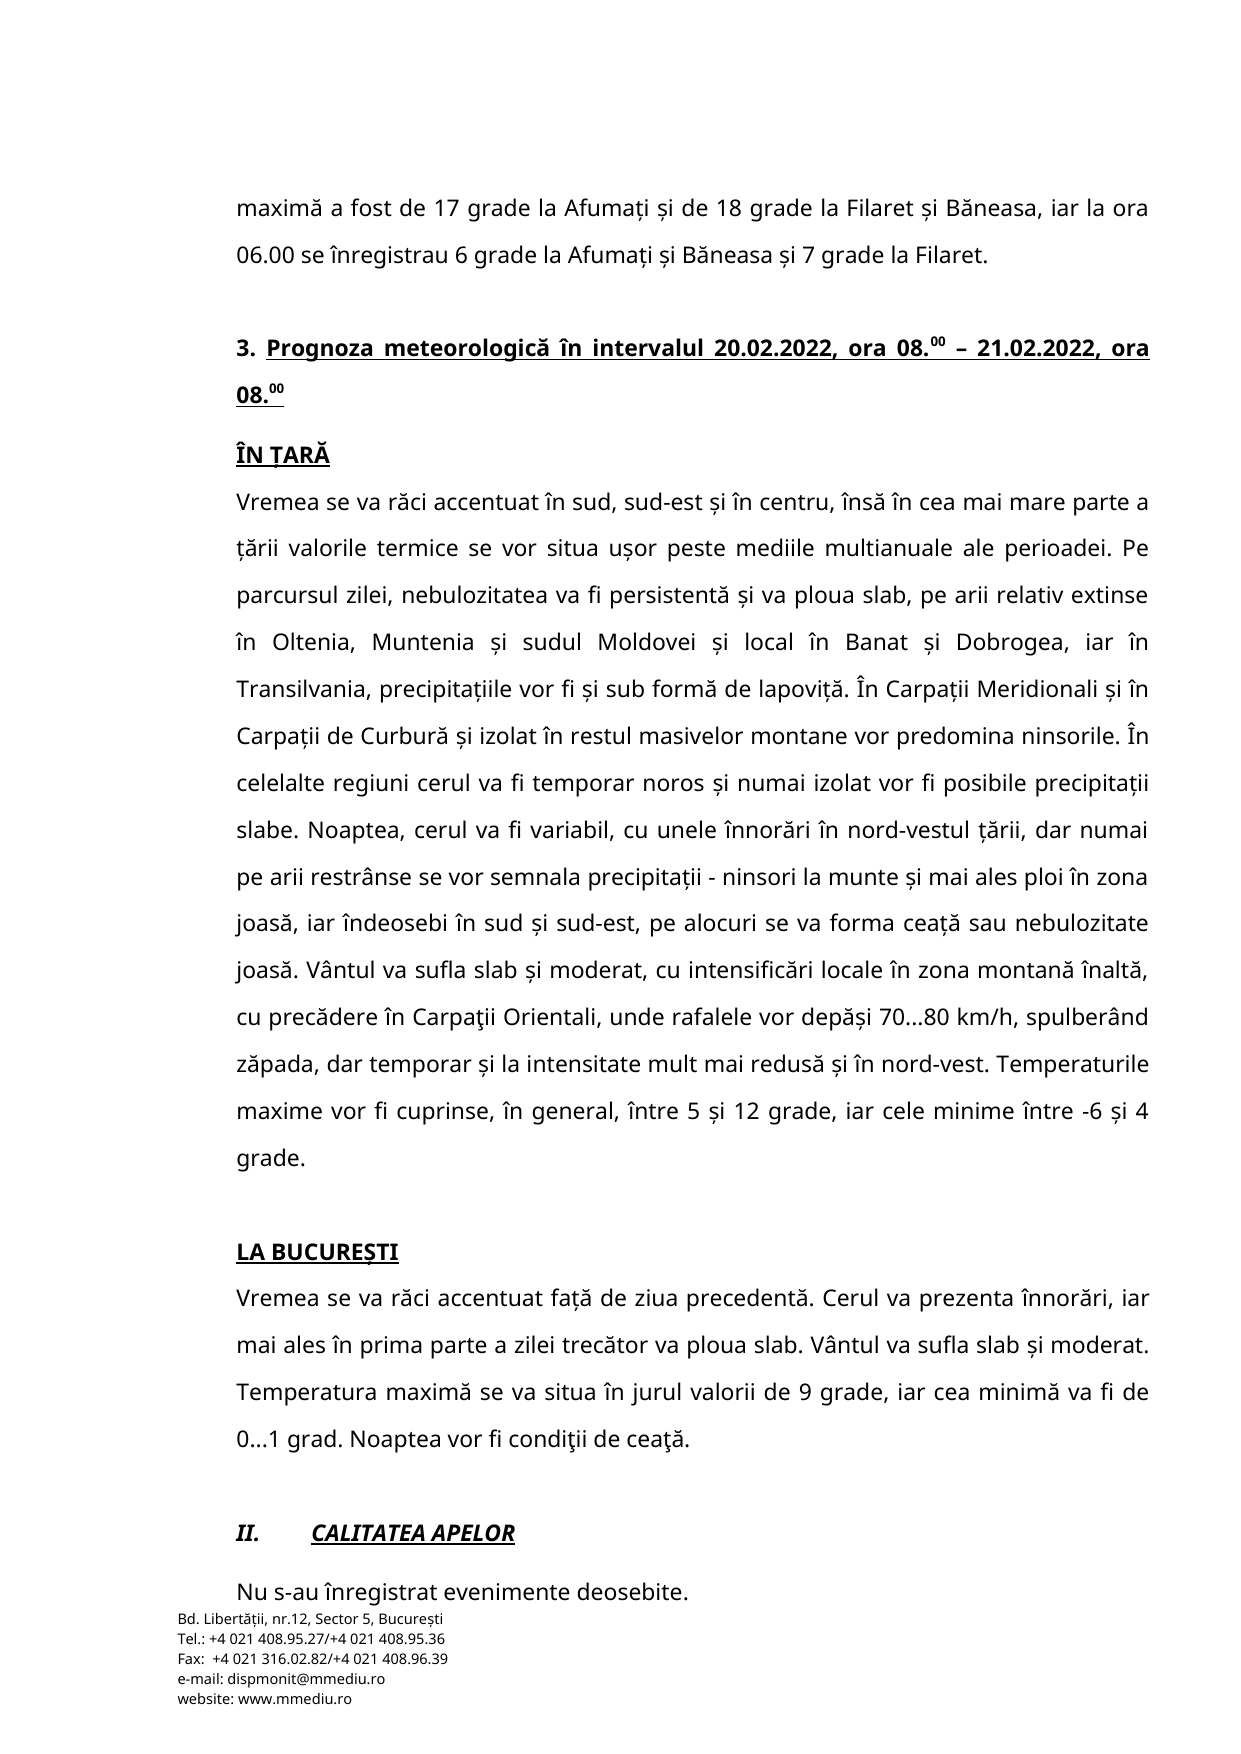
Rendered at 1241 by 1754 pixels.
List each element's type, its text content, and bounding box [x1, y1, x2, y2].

text Vremea se va răci accentuat în sud, sud-est și în centru, însă în cea mai mare parte a țării valorile termice se vor situa ușor peste mediile multianuale ale perioadei. Pe parcursul zilei, nebulozitatea va fi persistentă și va ploua slab, pe arii relativ extinse în Oltenia, Muntenia și sudul Moldovei și local în Banat și Dobrogea, iar în Transilvania, precipitațiile vor fi și sub formă de lapoviță. În Carpații Meridionali și în Carpații de Curbură și izolat în restul masivelor montane vor predomina ninsorile. În celelalte regiuni cerul va fi temporar noros și numai izolat vor fi posibile precipitații slabe. Noaptea, cerul va fi variabil, cu unele înnorări în nord-vestul țării, dar numai pe arii restrânse se vor semnala precipitații - ninsori la munte și mai ales ploi în zona joasă, iar îndeosebi în sud și sud-est, pe alocuri se va forma ceață sau nebulozitate joasă. Vântul va sufla slab și moderat, cu intensificări locale în zona montană înaltă, cu precădere în Carpaţii Orientali, unde rafalele vor depăși 70...80 km/h, spulberând zăpada, dar temporar și la intensitate mult mai redusă și în nord-vest. Temperaturile maxime vor fi cuprinse, în general, între 5 și 12 grade, iar cele minime între -6 și 4 grade. [236, 485, 1150, 1173]
text LA BUCUREŞTI [236, 1235, 1150, 1267]
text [236, 192, 1152, 270]
list CALITATEA APELOR [236, 1517, 1150, 1548]
text Vremea se va răci accentuat față de ziua precedentă. Cerul va prezenta înnorări, iar mai ales în prima parte a zilei trecător va ploua slab. Vântul va sufla slab și moderat. Temperatura maximă se va situa în jurul valorii de 9 grade, iar cea minimă va fi de 0...1 grad. Noaptea vor fi condiţii de ceaţă. [236, 1282, 1152, 1454]
text 3. Prognoza meteorologică în intervalul 20.02.2022, ora 08.00 – 21.02.2022, ora 08.00 [236, 332, 1150, 410]
text ÎN ŢARĂ [236, 438, 1150, 470]
text Nu s-au înregistrat evenimente deosebite. [236, 1576, 1152, 1607]
